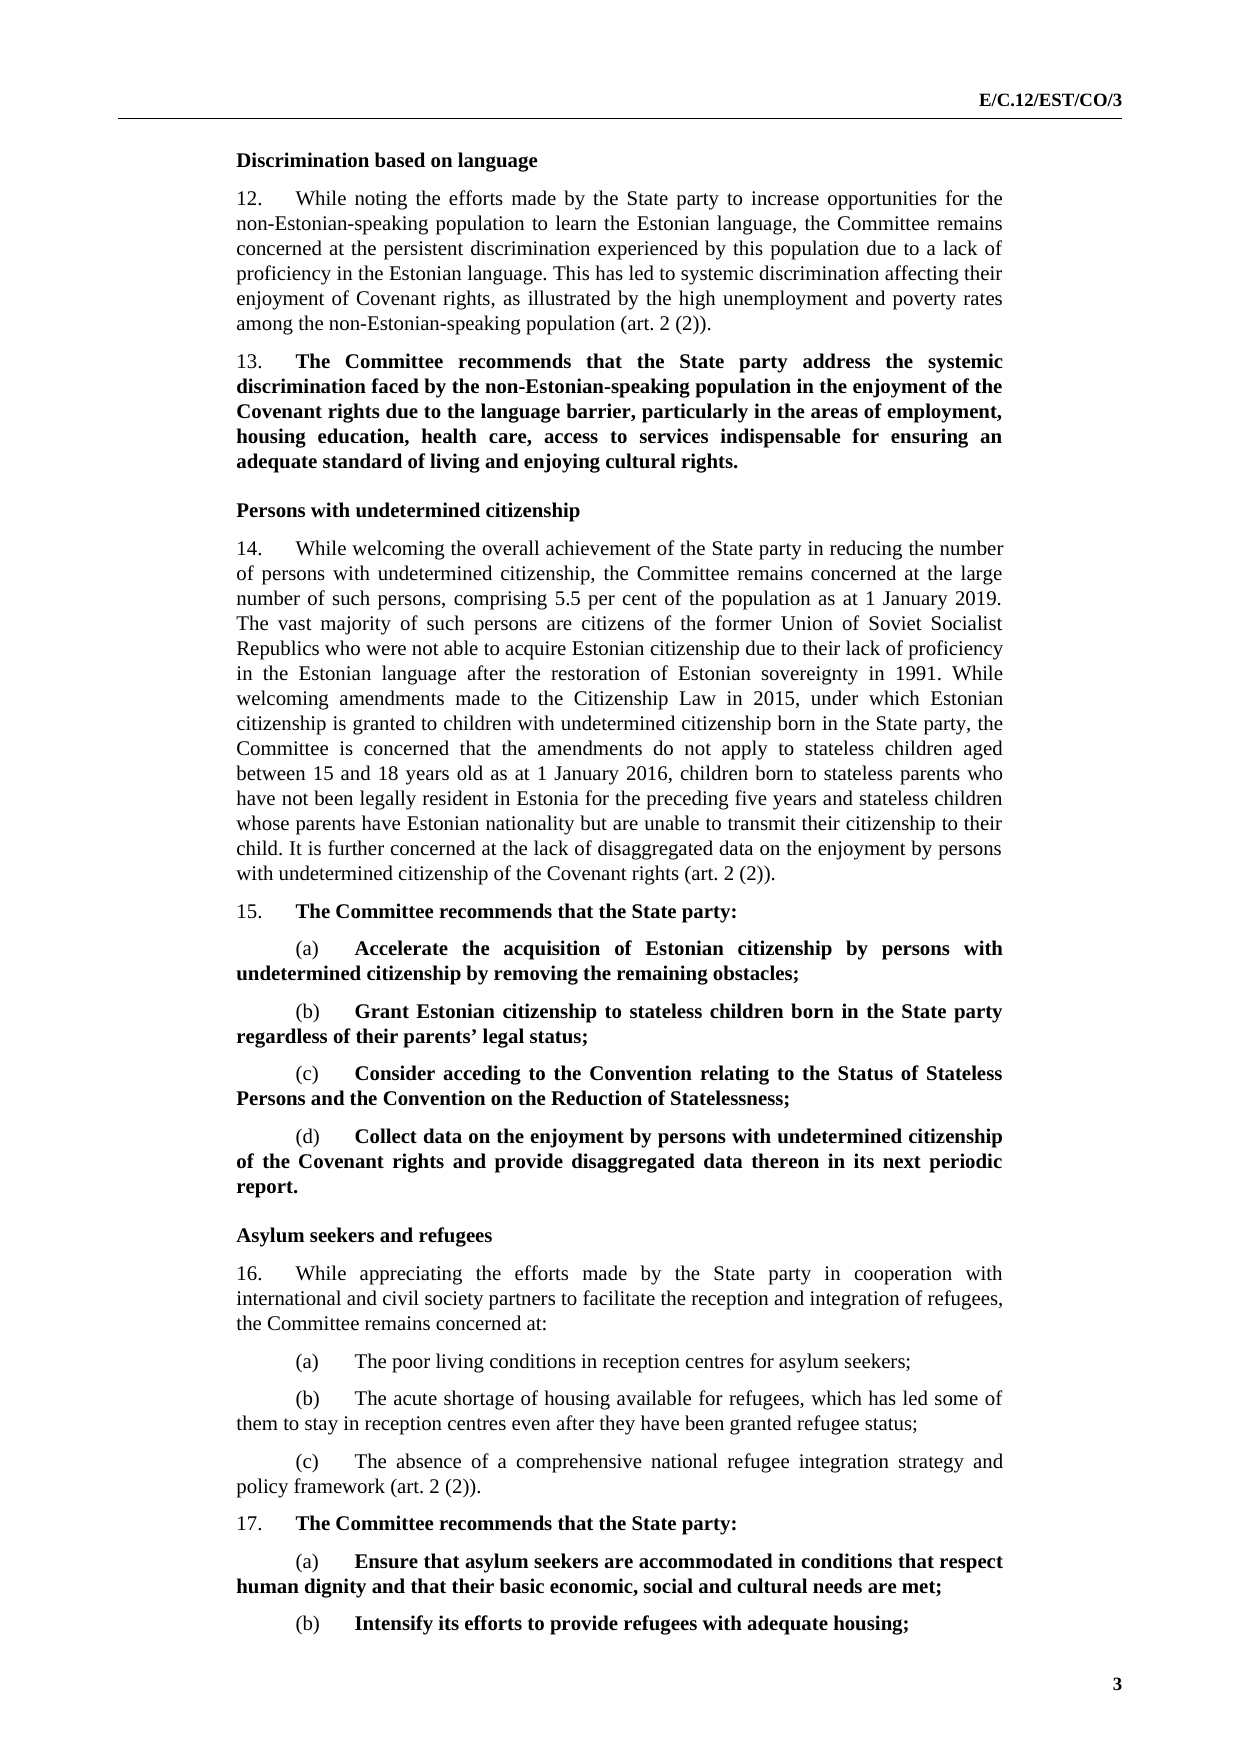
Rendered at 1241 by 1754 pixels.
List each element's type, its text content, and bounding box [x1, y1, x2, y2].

text Discrimination based on language [118, 148, 1004, 173]
text (d) Collect data on the enjoyment by persons with undetermined citizenship of the Covenant rights and provide disaggregated data thereon in its next periodic report. [236, 1123, 1004, 1198]
text (c) The absence of a comprehensive national refugee integration strategy and policy framework (art. 2 (2)). [236, 1448, 1004, 1498]
text (a) Ensure that asylum seekers are accommodated in conditions that respect human dignity and that their basic economic, social and cultural needs are met; [236, 1548, 1004, 1598]
text (c) Consider acceding to the Convention relating to the Status of Stateless Persons and the Convention on the Reduction of Statelessness; [236, 1060, 1004, 1110]
text Asylum seekers and refugees [118, 1223, 1004, 1248]
text (a) The poor living conditions in reception centres for asylum seekers; [236, 1348, 1004, 1373]
text (b) The acute shortage of housing available for refugees, which has led some of them to stay in reception centres even after they have been granted refugee status; [236, 1385, 1004, 1435]
text (b) Grant Estonian citizenship to stateless children born in the State party regardless of their parents’ legal status; [236, 998, 1004, 1048]
text 14. While welcoming the overall achievement of the State party in reducing the number of persons with undetermined citizenship, the Committee remains concerned at the large number of such persons, comprising 5.5 per cent of the population as at 1 January 2019. The vast majority of such persons are citizens of the former Union of Soviet Socialist Republics who were not able to acquire Estonian citizenship due to their lack of proficiency in the Estonian language after the restoration of Estonian sovereignty in 1991. While welcoming amendments made to the Citizenship Law in 2015, under which Estonian citizenship is granted to children with undetermined citizenship born in the State party, the Committee is concerned that the amendments do not apply to stateless children aged between 15 and 18 years old as at 1 January 2016, children born to stateless parents who have not been legally resident in Estonia for the preceding five years and stateless children whose parents have Estonian nationality but are unable to transmit their citizenship to their child. It is further concerned at the lack of disaggregated data on the enjoyment by persons with undetermined citizenship of the Covenant rights (art. 2 (2)). [236, 535, 1004, 885]
text Persons with undetermined citizenship [118, 498, 1004, 523]
text (b) Intensify its efforts to provide refugees with adequate housing; [236, 1610, 1004, 1635]
text 15. The Committee recommends that the State party: [236, 898, 1004, 923]
text (a) Accelerate the acquisition of Estonian citizenship by persons with undetermined citizenship by removing the remaining obstacles; [236, 935, 1004, 985]
text 12. While noting the efforts made by the State party to increase opportunities for the non-Estonian-speaking population to learn the Estonian language, the Committee remains concerned at the persistent discrimination experienced by this population due to a lack of proficiency in the Estonian language. This has led to systemic discrimination affecting their enjoyment of Covenant rights, as illustrated by the high unemployment and poverty rates among the non-Estonian-speaking population (art. 2 (2)). [236, 185, 1004, 335]
text 16. While appreciating the efforts made by the State party in cooperation with international and civil society partners to facilitate the reception and integration of refugees, the Committee remains concerned at: [236, 1260, 1004, 1335]
text 13. The Committee recommends that the State party address the systemic discrimination faced by the non-Estonian-speaking population in the enjoyment of the Covenant rights due to the language barrier, particularly in the areas of employment, housing education, health care, access to services indispensable for ensuring an adequate standard of living and enjoying cultural rights. [236, 348, 1004, 473]
text 17. The Committee recommends that the State party: [236, 1510, 1004, 1535]
